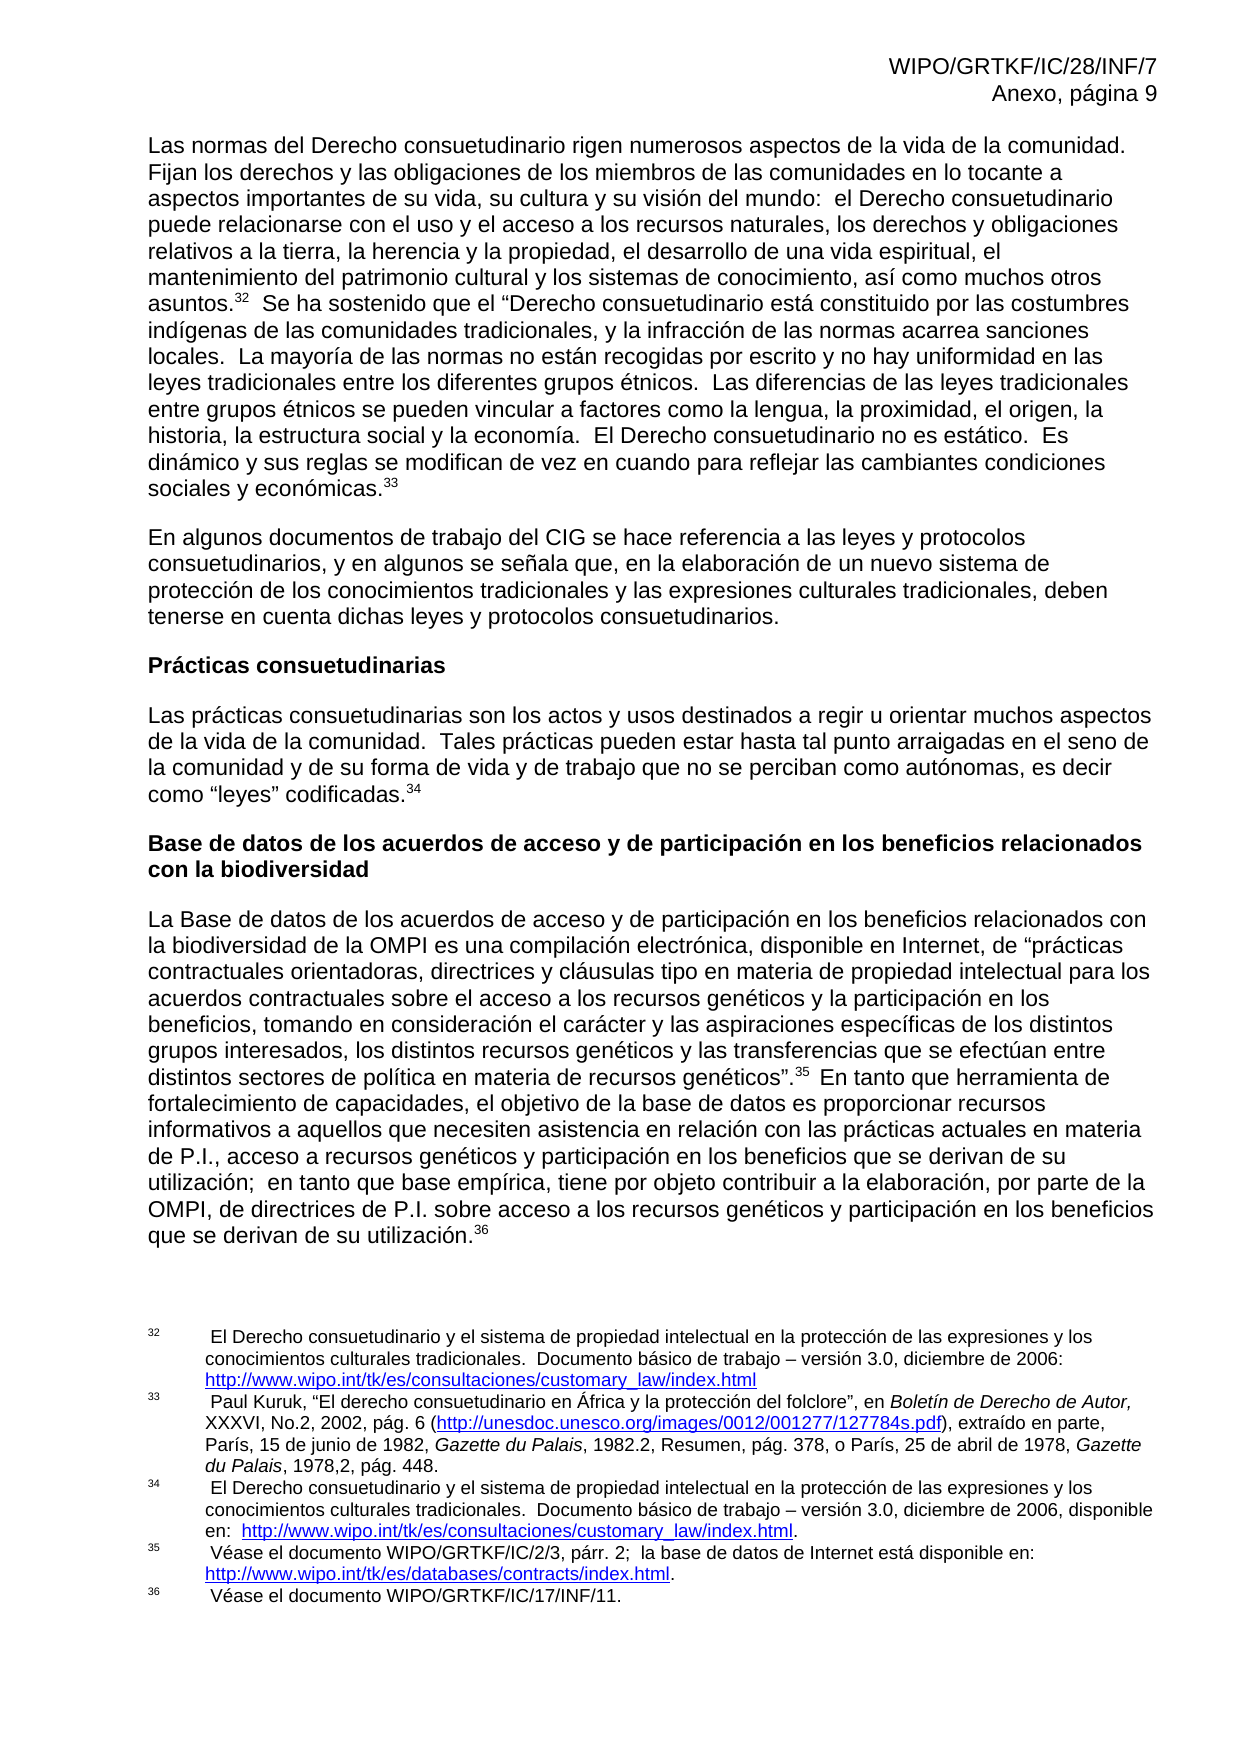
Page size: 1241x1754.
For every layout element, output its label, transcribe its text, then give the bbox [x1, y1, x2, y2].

list Las normas del Derecho consuetudinario rigen numerosos aspectos de la vida de la comunidad. Fijan los derechos y las obligaciones de los miembros de las comunidades en lo tocante a aspectos importantes de su vida, su cultura y su visión del mundo: el Derecho consuetudinario puede relacionarse con el uso y el acceso a los recursos naturales, los derechos y obligaciones relativos a la tierra, la herencia y la propiedad, el desarrollo de una vida espiritual, el mantenimiento del patrimonio cultural y los sistemas de conocimiento, así como muchos otros asuntos. Se ha sostenido que el “Derecho consuetudinario está constituido por las costumbres indígenas de las comunidades tradicionales, y la infracción de las normas acarrea sanciones locales. La mayoría de las normas no están recogidas por escrito y no hay uniformidad en las leyes tradicionales entre los diferentes grupos étnicos. Las diferencias de las leyes tradicionales entre grupos étnicos se pueden vincular a factores como la lengua, la proximidad, el origen, la historia, la estructura social y la economía. El Derecho consuetudinario no es estático. Es dinámico y sus reglas se modifican de vez en cuando para reflejar las cambiantes condiciones sociales y económicas. [148, 132, 1157, 501]
list En algunos documentos de trabajo del CIG se hace referencia a las leyes y protocolos consuetudinarios, y en algunos se señala que, en la elaboración de un nuevo sistema de protección de los conocimientos tradicionales y las expresiones culturales tradicionales, deben tenerse en cuenta dichas leyes y protocolos consuetudinarios. [148, 524, 1157, 629]
list Prácticas consuetudinarias [148, 652, 1157, 679]
list Las prácticas consuetudinarias son los actos y usos destinados a regir u orientar muchos aspectos de la vida de la comunidad. Tales prácticas pueden estar hasta tal punto arraigadas en el seno de la comunidad y de su forma de vida y de trabajo que no se perciban como autónomas, es decir como “leyes” codificadas. [148, 702, 1157, 807]
list Base de datos de los acuerdos de acceso y de participación en los beneficios relacionados con la biodiversidad [148, 830, 1157, 883]
list La Base de datos de los acuerdos de acceso y de participación en los beneficios relacionados con la biodiversidad de la OMPI es una compilación electrónica, disponible en Internet, de “prácticas contractuales orientadoras, directrices y cláusulas tipo en materia de propiedad intelectual para los acuerdos contractuales sobre el acceso a los recursos genéticos y la participación en los beneficios, tomando en consideración el carácter y las aspiraciones específicas de los distintos grupos interesados, los distintos recursos genéticos y las transferencias que se efectúan entre distintos sectores de política en materia de recursos genéticos”. En tanto que herramienta de fortalecimiento de capacidades, el objetivo de la base de datos es proporcionar recursos informativos a aquellos que necesiten asistencia en relación con las prácticas actuales en materia de P.I., acceso a recursos genéticos y participación en los beneficios que se derivan de su utilización; en tanto que base empírica, tiene por objeto contribuir a la elaboración, por parte de la OMPI, de directrices de P.I. sobre acceso a los recursos genéticos y participación en los beneficios que se derivan de su utilización. [148, 906, 1157, 1248]
